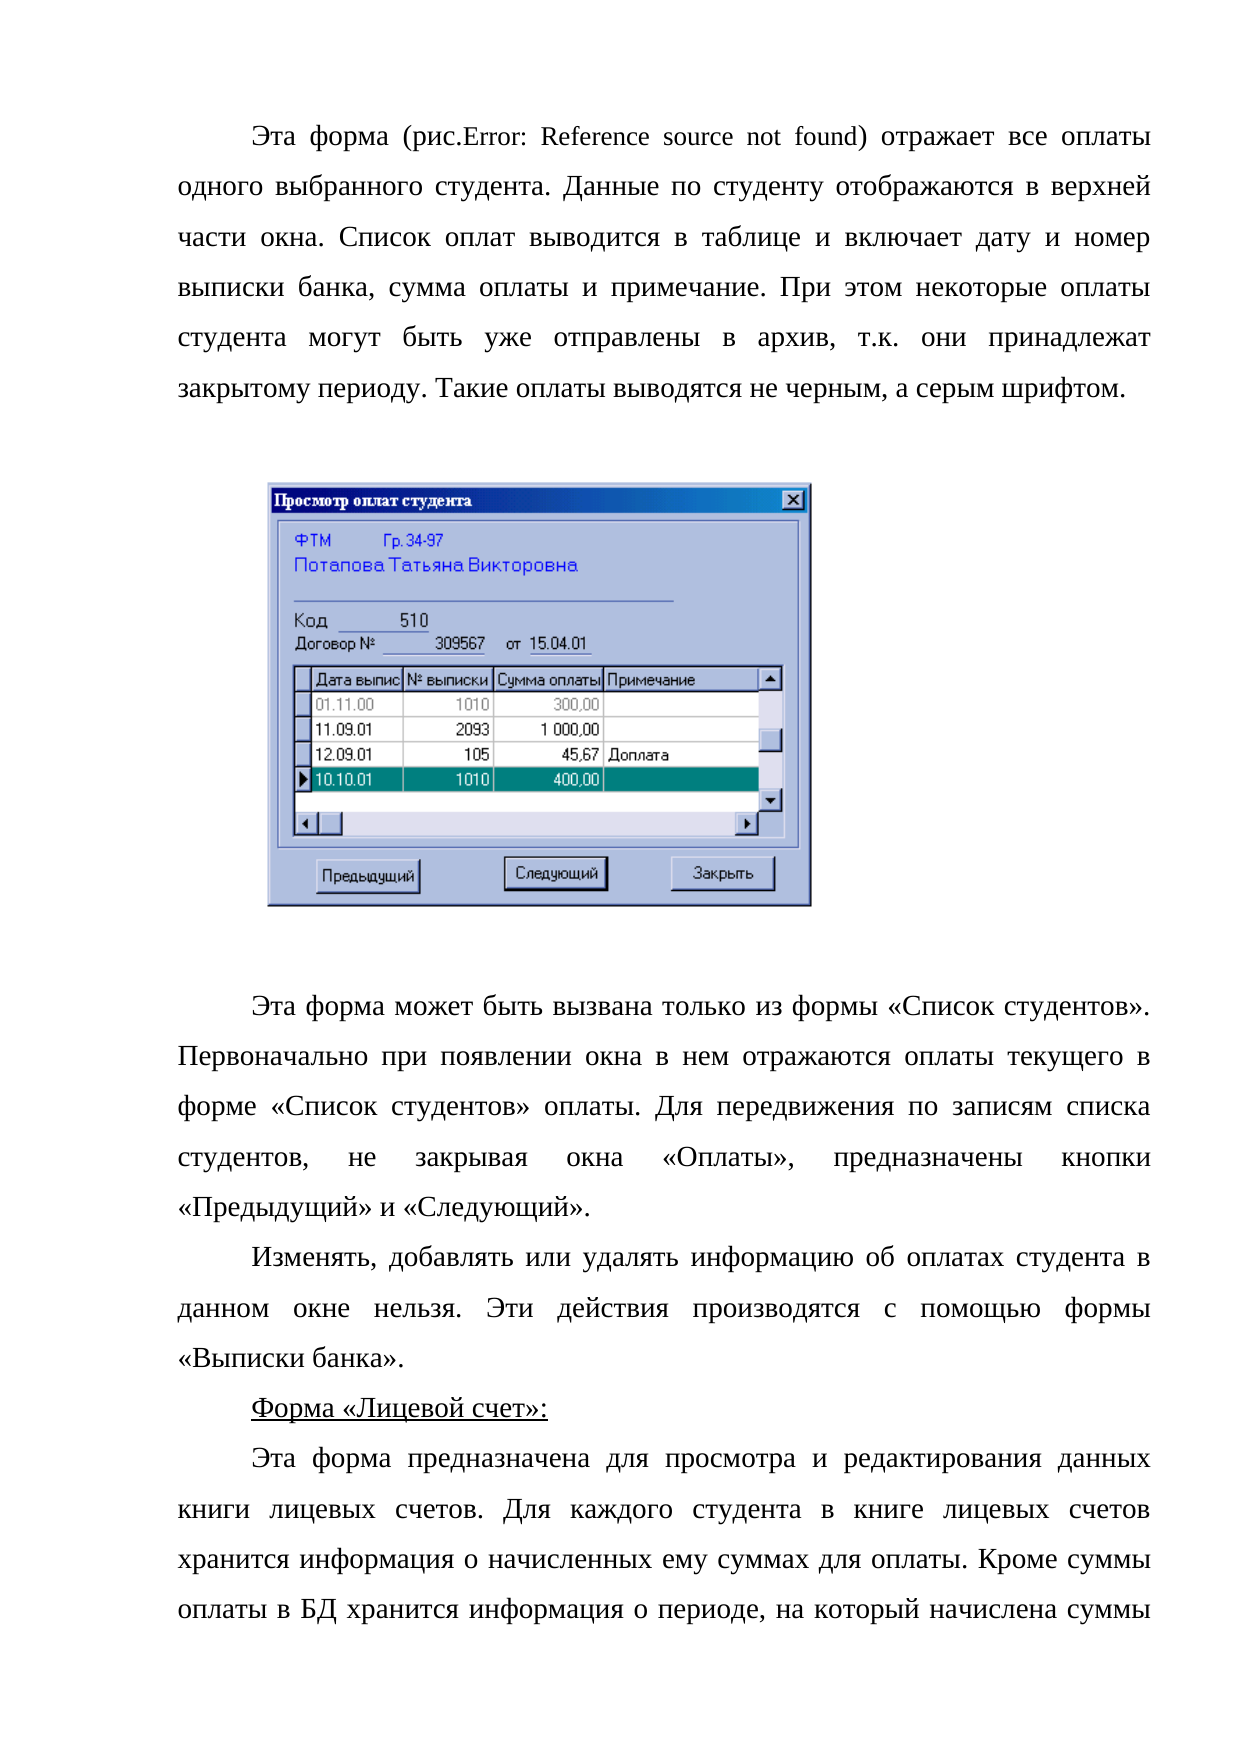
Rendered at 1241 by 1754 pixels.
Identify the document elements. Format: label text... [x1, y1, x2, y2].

text Эта форма может быть вызвана только из формы «Список студентов». Первоначально при появлении окна в нем отражаются оплаты текущего в форме «Список студентов» оплаты. Для передвижения по записям списка студентов, не закрывая окна «Оплаты», предназначены кнопки «Предыдущий» и «Следующий». [177, 988, 1152, 1223]
picture [251, 470, 834, 922]
text Форма «Лицевой счет»: [177, 1390, 1152, 1424]
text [177, 1441, 1152, 1625]
text Изменять, добавлять или удалять информацию об оплатах студента в данном окне нельзя. Эти действия производятся с помощью формы «Выписки банка». [177, 1239, 1152, 1373]
